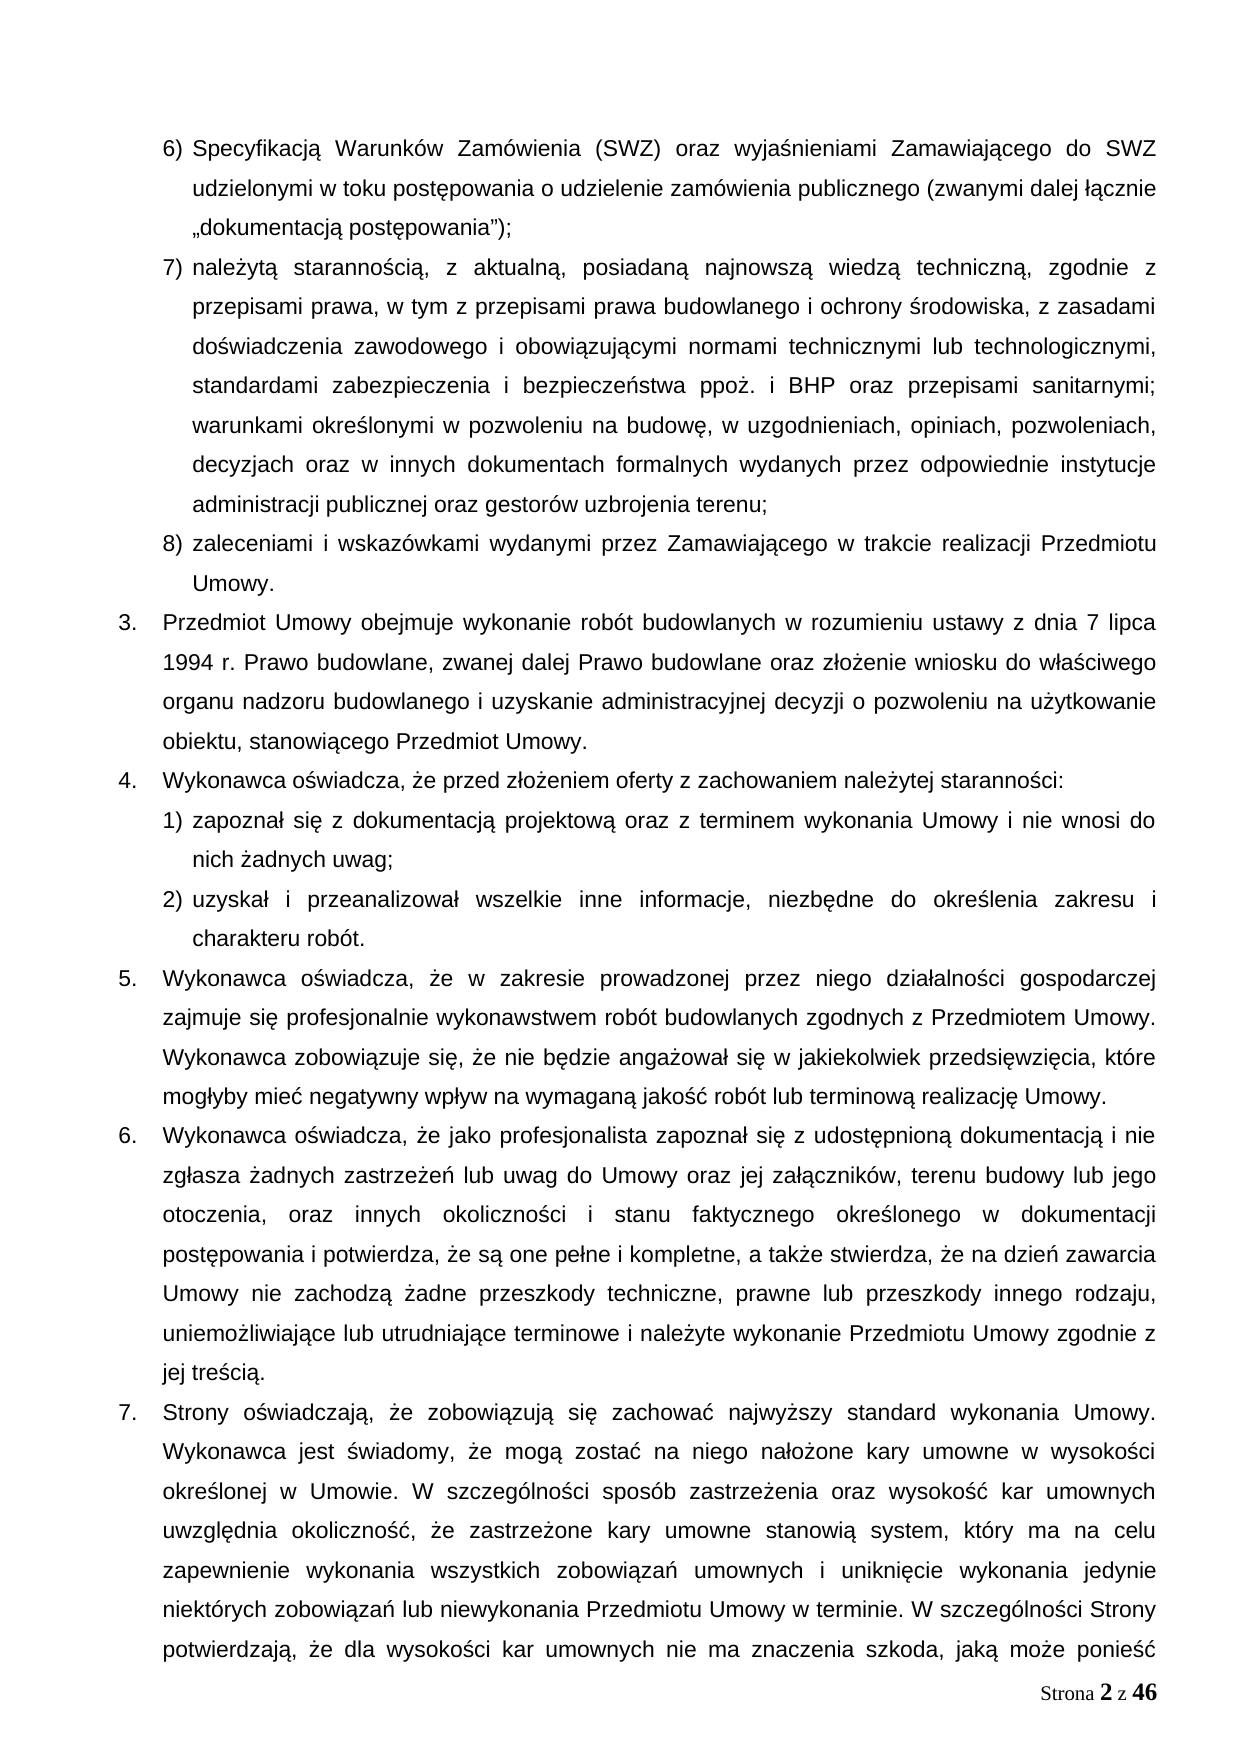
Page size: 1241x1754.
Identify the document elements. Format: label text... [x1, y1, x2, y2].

list należytą starannością, z aktualną, posiadaną najnowszą wiedzą techniczną, zgodnie z przepisami prawa, w tym z przepisami prawa budowlanego i ochrony środowiska, z zasadami doświadczenia zawodowego i obowiązującymi normami technicznymi lub technologicznymi, standardami zabezpieczenia i bezpieczeństwa ppoż. i BHP oraz przepisami sanitarnymi; warunkami określonymi w pozwoleniu na budowę, w uzgodnieniach, opiniach, pozwoleniach, decyzjach oraz w innych dokumentach formalnych wydanych przez odpowiednie instytucje administracji publicznej oraz gestorów uzbrojenia terenu; [162, 254, 1157, 517]
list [118, 1399, 1157, 1662]
list Wykonawca oświadcza, że w zakresie prowadzonej przez niego działalności gospodarczej zajmuje się profesjonalnie wykonawstwem robót budowlanych zgodnych z Przedmiotem Umowy. Wykonawca zobowiązuje się, że nie będzie angażował się w jakiekolwiek przedsięwzięcia, które mogłyby mieć negatywny wpływ na wymaganą jakość robót lub terminową realizację Umowy. [118, 964, 1157, 1109]
list uzyskał i przeanalizował wszelkie inne informacje, niezbędne do określenia zakresu i charakteru robót. [162, 886, 1157, 951]
list Przedmiot Umowy obejmuje wykonanie robót budowlanych w rozumieniu ustawy z dnia 7 lipca 1994 r. Prawo budowlane, zwanej dalej Prawo budowlane oraz złożenie wniosku do właściwego organu nadzoru budowlanego i uzyskanie administracyjnej decyzji o pozwoleniu na użytkowanie obiektu, stanowiącego Przedmiot Umowy. [118, 609, 1157, 754]
list zapoznał się z dokumentacją projektową oraz z terminem wykonania Umowy i nie wnosi do nich żadnych uwag; [162, 807, 1157, 872]
list Specyfikacją Warunków Zamówienia (SWZ) oraz wyjaśnieniami Zamawiającego do SWZ udzielonymi w toku postępowania o udzielenie zamówienia publicznego (zwanymi dalej łącznie „dokumentacją postępowania”); [162, 135, 1157, 241]
list zaleceniami i wskazówkami wydanymi przez Zamawiającego w trakcie realizacji Przedmiotu Umowy. [162, 530, 1157, 596]
list Wykonawca oświadcza, że jako profesjonalista zapoznał się z udostępnioną dokumentacją i nie zgłasza żadnych zastrzeżeń lub uwag do Umowy oraz jej załączników, terenu budowy lub jego otoczenia, oraz innych okoliczności i stanu faktycznego określonego w dokumentacji postępowania i potwierdza, że są one pełne i kompletne, a także stwierdza, że na dzień zawarcia Umowy nie zachodzą żadne przeszkody techniczne, prawne lub przeszkody innego rodzaju, uniemożliwiające lub utrudniające terminowe i należyte wykonanie Przedmiotu Umowy zgodnie z jej treścią. [118, 1122, 1157, 1386]
list Wykonawca oświadcza, że przed złożeniem oferty z zachowaniem należytej staranności: [118, 767, 1157, 793]
